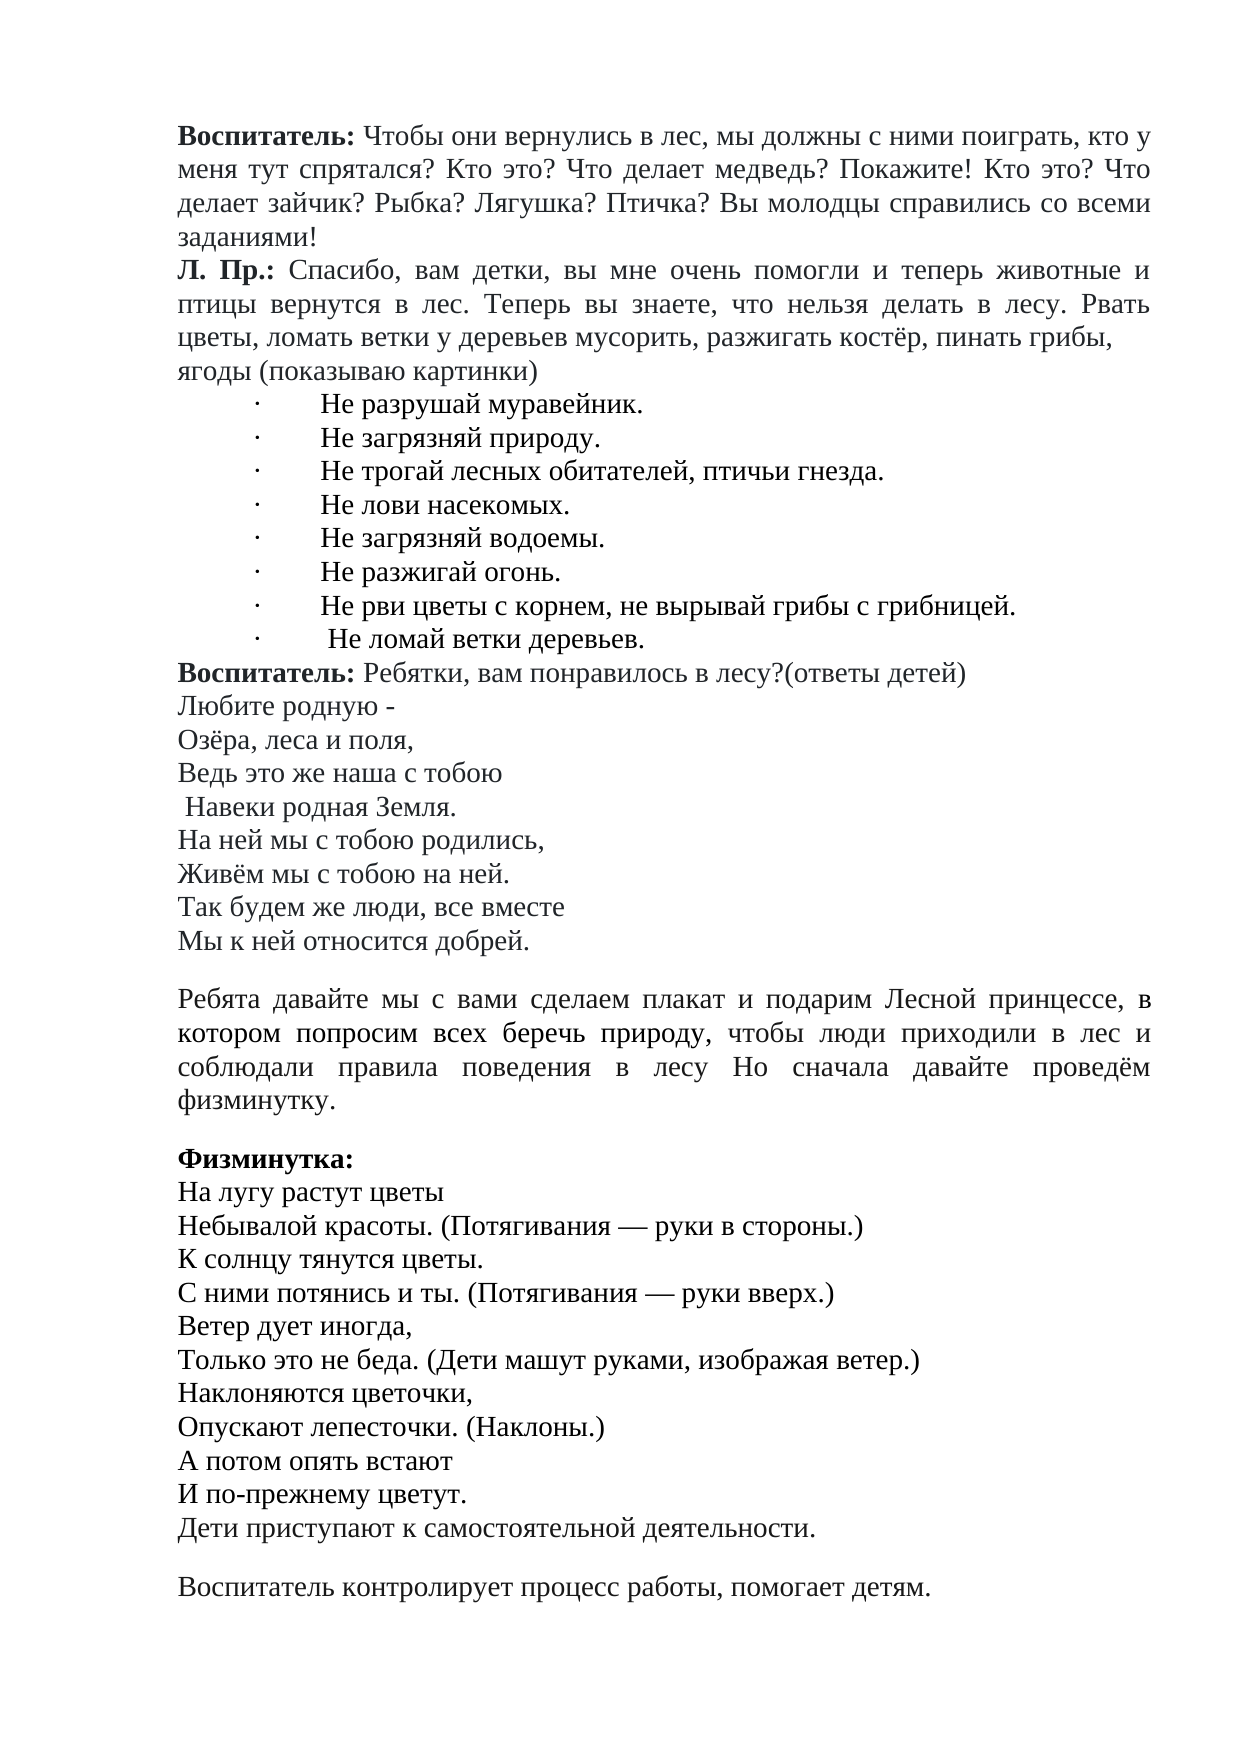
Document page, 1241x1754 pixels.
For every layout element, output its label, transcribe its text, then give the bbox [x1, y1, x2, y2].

text Воспитатель: Чтобы они вернулись в лес, мы должны с ними поиграть, кто у меня тут спрятался? Кто это? Что делает медведь? Покажите! Кто это? Что делает зайчик? Рыбка? Лягушка? Птичка? Вы молодцы справились со всеми заданиями! [177, 118, 1152, 252]
text Физминутка: [177, 1141, 1152, 1174]
text Л. Пр.: Спасибо, вам детки, вы мне очень помогли и теперь животные и птицы вернутся в лес. Теперь вы знаете, что нельзя делать в лесу. Рвать цветы, ломать ветки у деревьев мусорить, разжигать костёр, пинать грибы, [177, 252, 1152, 353]
text Любите родную - [177, 688, 1152, 722]
text · Не загрязняй природу. [252, 420, 1152, 453]
text Воспитатель: Ребятки, вам понравилось в лесу?(ответы детей) [177, 655, 1152, 688]
text Воспитатель контролирует процесс работы, помогает детям. [177, 1569, 1152, 1603]
text Ребята давайте мы с вами сделаем плакат и подарим Лесной принцессе, в котором попросим всех беречь природу, чтобы люди приходили в лес и соблюдали правила поведения в лесу Но сначала давайте проведём физминутку. [177, 982, 1152, 1116]
text · Не разжигай огонь. [252, 554, 1152, 588]
text Мы к ней относится добрей. [177, 923, 1152, 957]
text На лугу растут цветы Небывалой красоты. (Потягивания — руки в стороны.) К солнцу тянутся цветы. С ними потянись и ты. (Потягивания — руки вверх.) Ветер дует иногда, Только это не беда. (Дети машут руками, изображая ветер.) Наклоняются цветочки, Опускают лепесточки. (Наклоны.) А потом опять встают И по-прежнему цветут. [177, 1174, 1152, 1510]
text Живём мы с тобою на ней. [177, 856, 1152, 889]
text Навеки родная Земля. [177, 789, 1152, 822]
text Так будем же люди, все вместе [177, 889, 1152, 923]
text · Не рви цветы с корнем, не вырывай грибы с грибницей. [252, 588, 1152, 621]
text Дети приступают к самостоятельной деятельности. [177, 1510, 1152, 1543]
text · Не разрушай муравейник. [252, 386, 1152, 420]
text Ведь это же наша с тобою [177, 755, 1152, 789]
text На ней мы с тобою родились, [177, 822, 1152, 856]
text ягоды (показываю картинки) [177, 353, 1152, 386]
text · Не загрязняй водоемы. [252, 521, 1152, 554]
text Озёра, леса и поля, [177, 722, 1152, 755]
text · Не лови насекомых. [252, 487, 1152, 521]
text · Не трогай лесных обитателей, птичьи гнезда. [252, 453, 1152, 487]
text · Не ломай ветки деревьев. [252, 621, 1152, 655]
